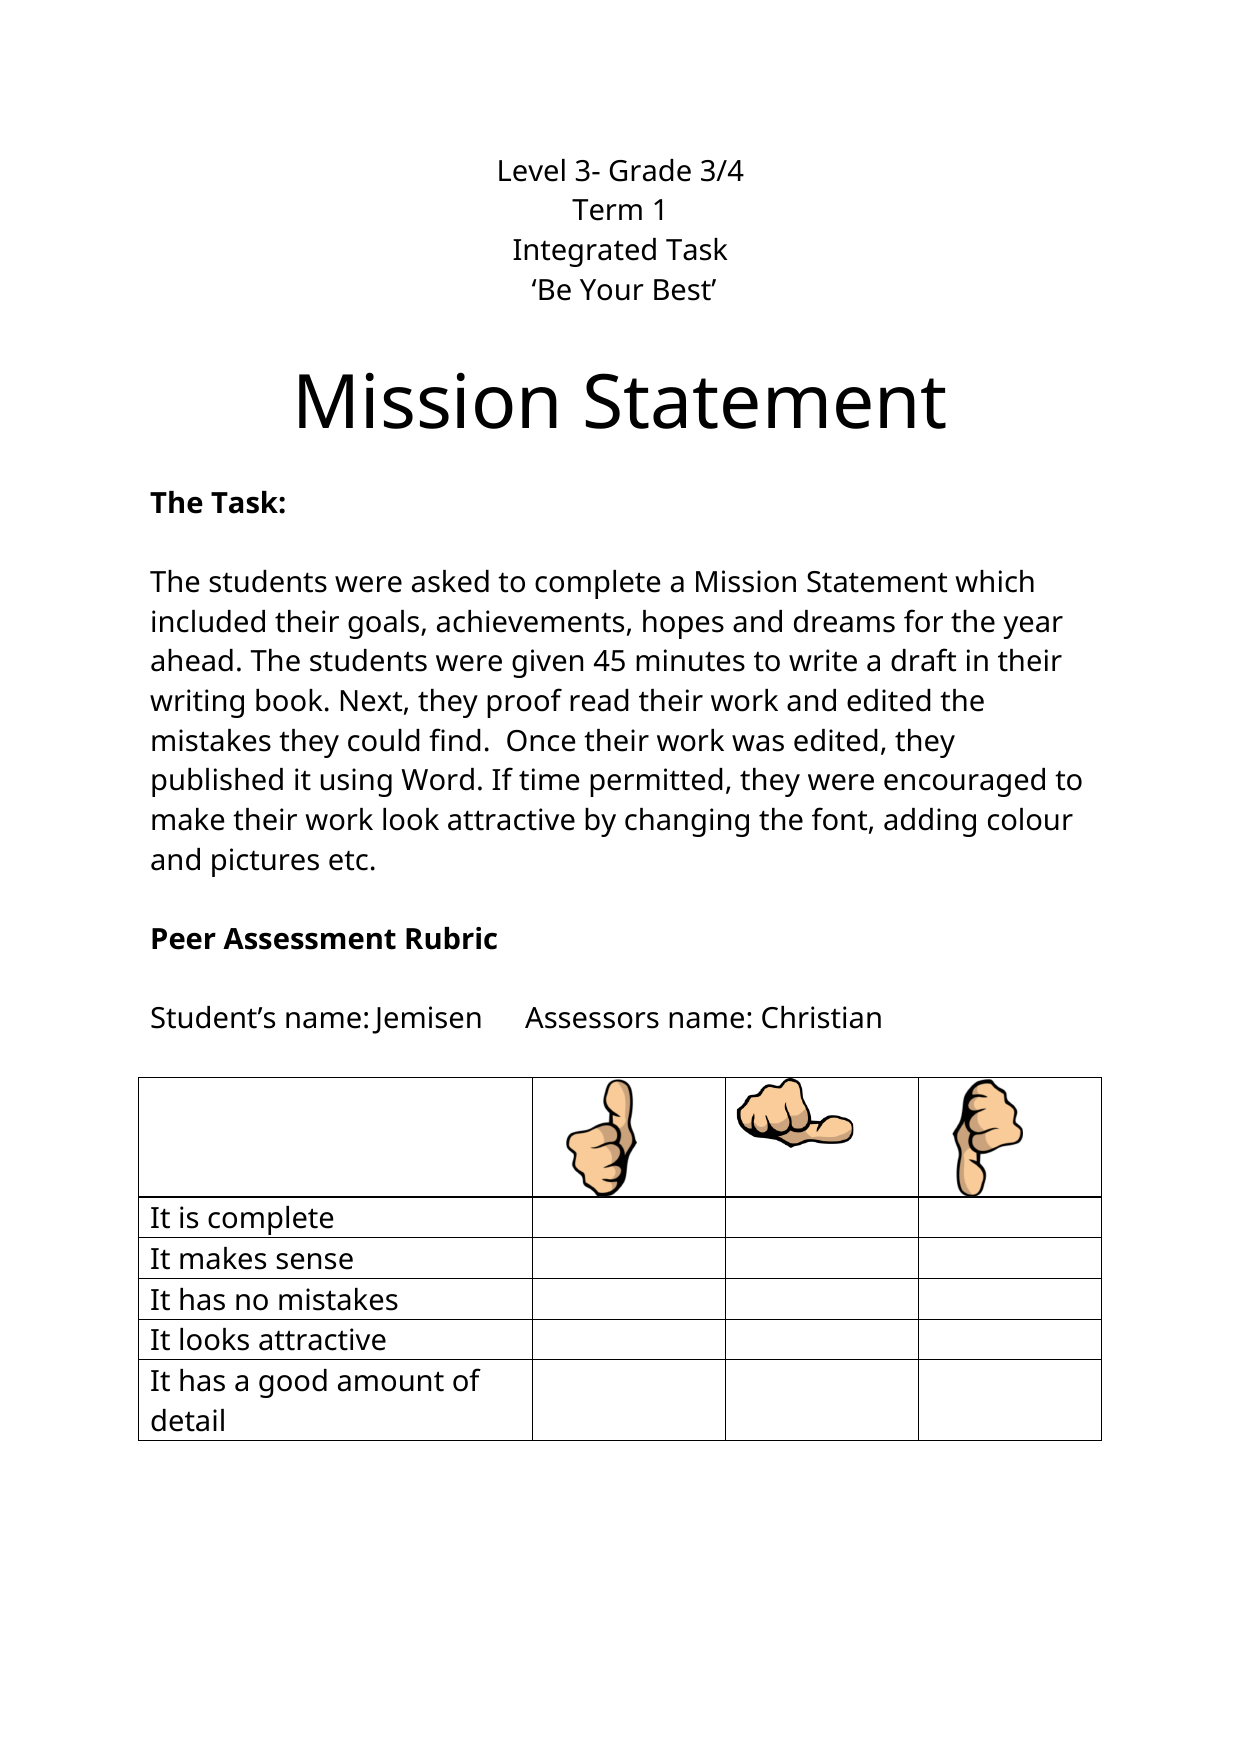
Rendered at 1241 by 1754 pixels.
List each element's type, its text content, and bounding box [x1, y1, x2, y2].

text The students were asked to complete a Mission Statement which included their goals, achievements, hopes and dreams for the year ahead. The students were given 45 minutes to write a draft in their writing book. Next, they proof read their work and edited the mistakes they could find. Once their work was edited, they published it using Word. If time permitted, they were encouraged to make their work look attractive by changing the font, adding colour and pictures etc. [150, 561, 1090, 879]
text Peer Assessment Rubric [150, 918, 1090, 958]
table_header [533, 1078, 725, 1196]
picture [953, 1080, 1023, 1197]
picture [567, 1080, 637, 1197]
text Mission Statement [150, 348, 1090, 451]
table_cell It has no mistakes [139, 1279, 532, 1318]
text Level 3- Grade 3/4 [150, 150, 1090, 190]
table_cell It makes sense [139, 1238, 532, 1278]
table_cell [533, 1198, 725, 1237]
table_header [726, 1078, 918, 1196]
text Student’s name: Jemisen Assessors name: Christian [150, 998, 1090, 1037]
table_cell [919, 1320, 1101, 1359]
table_cell [726, 1279, 918, 1318]
text Term 1 [150, 190, 1090, 229]
table_cell It looks attractive [139, 1320, 532, 1359]
table_cell [919, 1279, 1101, 1318]
table_cell [533, 1238, 725, 1278]
text Integrated Task [150, 229, 1090, 269]
table_header [919, 1078, 1101, 1196]
table_cell [919, 1360, 1101, 1440]
table_cell [726, 1198, 918, 1237]
picture [736, 1078, 854, 1148]
table_cell [533, 1279, 725, 1318]
table_cell It has a good amount of detail [139, 1360, 532, 1440]
table_cell [919, 1198, 1101, 1237]
table_cell [726, 1238, 918, 1278]
table_cell [533, 1320, 725, 1359]
table_cell [919, 1238, 1101, 1278]
text The Task: [150, 482, 1090, 522]
table_header [139, 1078, 532, 1196]
table_cell [726, 1320, 918, 1359]
table_cell [533, 1360, 725, 1440]
table_cell It is complete [139, 1198, 532, 1237]
text ‘Be Your Best’ [150, 269, 1090, 309]
table_cell [726, 1360, 918, 1440]
